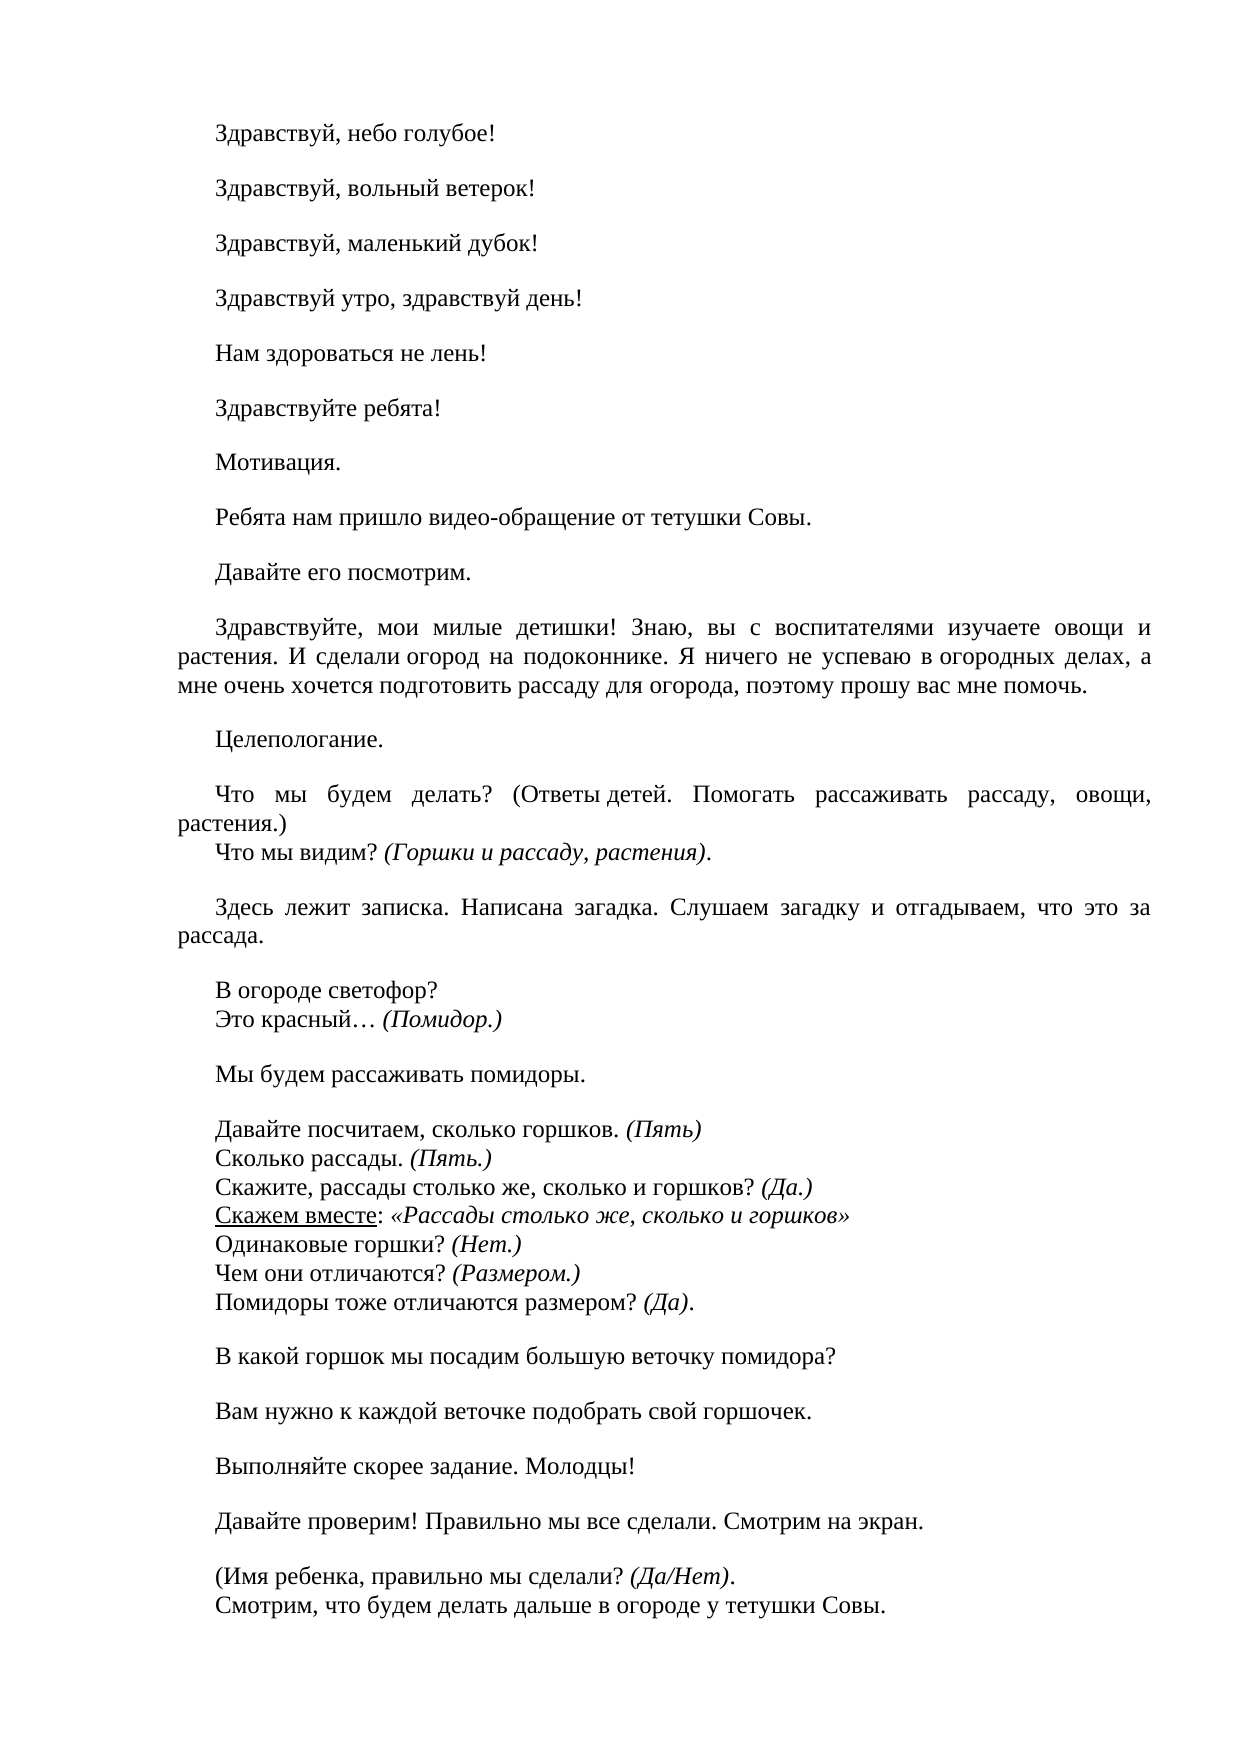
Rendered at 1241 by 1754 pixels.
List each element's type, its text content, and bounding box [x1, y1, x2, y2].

text Вам нужно к каждой веточке подобрать свой горшочек. [177, 1396, 1152, 1425]
text Здравствуй утро, здравствуй день! [177, 283, 1152, 312]
text Одинаковые горшки? (Нет.) [177, 1229, 1152, 1258]
text Здравствуй, небо голубое! [177, 118, 1152, 147]
text Здравствуй, вольный ветерок! [177, 173, 1152, 202]
text (Имя ребенка, правильно мы сделали? (Да/Нет). [177, 1561, 1152, 1590]
text Давайте проверим! Правильно мы все сделали. Смотрим на экран. [177, 1506, 1152, 1535]
text Давайте посчитаем, сколько горшков. (Пять) [177, 1114, 1152, 1143]
text Мы будем рассаживать помидоры. [177, 1059, 1152, 1088]
text Выполняйте скорее задание. Молодцы! [177, 1451, 1152, 1480]
text Давайте его посмотрим. [177, 557, 1152, 586]
text Сколько рассады. (Пять.) [177, 1143, 1152, 1172]
text Здравствуйте, мои милые детишки! Знаю, вы с воспитателями изучаете овощи и растения. И сделали огород на подоконнике. Я ничего не успеваю в огородных делах, а мне очень хочется подготовить рассаду для огорода, поэтому прошу вас мне помочь. [177, 612, 1152, 698]
text Мотивация. [177, 447, 1152, 476]
text Нам здороваться не лень! [177, 338, 1152, 366]
text Целепологание. [177, 724, 1152, 753]
text Что мы будем делать? (Ответы детей. Помогать рассаживать рассаду, овощи, растения.) [177, 779, 1152, 837]
text Скажем вместе: «Рассады столько же, сколько и горшков» [177, 1200, 1152, 1229]
text Помидоры тоже отличаются размером? (Да). [177, 1287, 1152, 1315]
text В огороде светофор? [177, 976, 1152, 1004]
text Здравствуй, маленький дубок! [177, 228, 1152, 257]
text Здравствуйте ребята! [177, 393, 1152, 421]
text Это красный… (Помидор.) [177, 1004, 1152, 1033]
text Скажите, рассады столько же, сколько и горшков? (Да.) [177, 1172, 1152, 1200]
text Что мы видим? (Горшки и рассаду, растения). [177, 837, 1152, 866]
text В какой горшок мы посадим большую веточку помидора? [177, 1341, 1152, 1370]
text Ребята нам пришло видео-обращение от тетушки Совы. [177, 502, 1152, 531]
text Здесь лежит записка. Написана загадка. Слушаем загадку и отгадываем, что это за рассада. [177, 892, 1152, 949]
text Смотрим, что будем делать дальше в огороде у тетушки Совы. [177, 1590, 1152, 1618]
text Чем они отличаются? (Размером.) [177, 1258, 1152, 1287]
